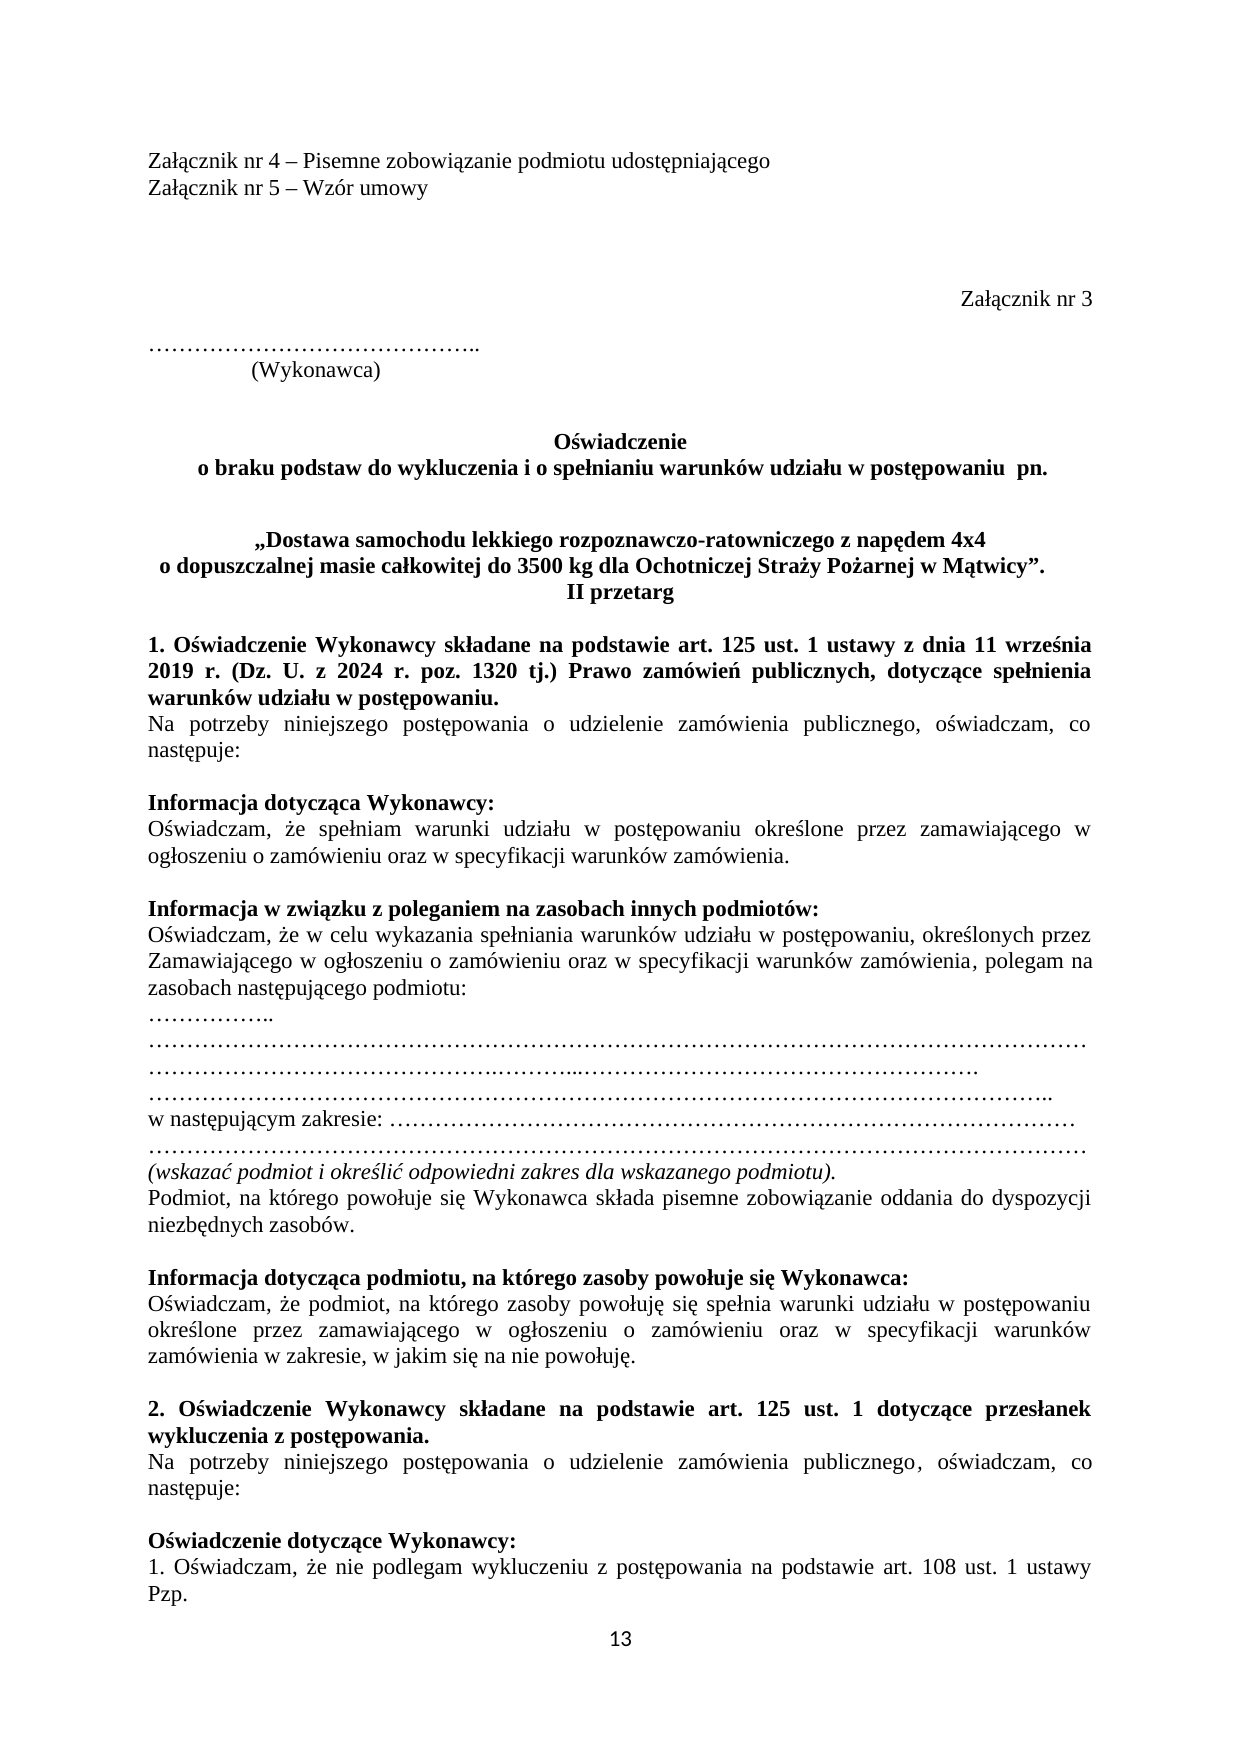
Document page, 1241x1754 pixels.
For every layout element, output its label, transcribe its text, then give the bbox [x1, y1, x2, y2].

text Informacja dotycząca Wykonawcy: [148, 789, 1093, 816]
text …………………………………….. [148, 330, 1093, 356]
text Załącznik nr 3 [148, 285, 1093, 311]
text Oświadczenie [148, 428, 1093, 454]
text 2. Oświadczenie Wykonawcy składane na podstawie art. 125 ust. 1 dotyczące przesłanek wykluczenia z postępowania. [148, 1395, 1093, 1448]
text 1. Oświadczenie Wykonawcy składane na podstawie art. 125 ust. 1 ustawy z dnia 11 września 2019 r. (Dz. U. z 2024 r. poz. 1320 tj.) Prawo zamówień publicznych, dotyczące spełnienia warunków udziału w postępowaniu. [148, 631, 1093, 710]
text „Dostawa samochodu lekkiego rozpoznawczo-ratowniczego z napędem 4x4 [148, 526, 1093, 552]
text w następującym zakresie: ……………………………………………………………………………… [148, 1105, 1093, 1132]
text Oświadczam, że podmiot, na którego zasoby powołuję się spełnia warunki udziału w postępowaniu określone przez zamawiającego w ogłoszeniu o zamówieniu oraz w specyfikacji warunków zamówienia w zakresie, w jakim się na nie powołuję. [148, 1290, 1093, 1369]
text o braku podstaw do wykluczenia i o spełnianiu warunków udziału w postępowaniu pn. [148, 454, 1093, 481]
text o dopuszczalnej masie całkowitej do 3500 kg dla Ochotniczej Straży Pożarnej w Mątwicy”. [148, 552, 1093, 578]
text Oświadczam, że w celu wykazania spełniania warunków udziału w postępowaniu, określonych przez Zamawiającego w ogłoszeniu o zamówieniu oraz w specyfikacji warunków zamówienia, polegam na zasobach następującego podmiotu: [148, 921, 1093, 1000]
text ……………..…………………………………………………………………………………………………………………………………………………….………...…………………………………………….……………………………………………………………………………………………………….. [148, 1000, 1093, 1105]
text Oświadczam, że spełniam warunki udziału w postępowaniu określone przez zamawiającego w ogłoszeniu o zamówieniu oraz w specyfikacji warunków zamówienia. [148, 816, 1093, 868]
text Informacja dotycząca podmiotu, na którego zasoby powołuje się Wykonawca: [148, 1263, 1093, 1290]
text (Wykonawca) [148, 356, 1093, 383]
text Załącznik nr 4 – Pisemne zobowiązanie podmiotu udostępniającego [148, 148, 1093, 174]
text Oświadczenie dotyczące Wykonawcy: [148, 1527, 1093, 1553]
text Załącznik nr 5 – Wzór umowy [148, 174, 1093, 200]
text Na potrzeby niniejszego postępowania o udzielenie zamówienia publicznego, oświadczam, co następuje: [148, 1448, 1093, 1501]
text Na potrzeby niniejszego postępowania o udzielenie zamówienia publicznego, oświadczam, co następuje: [148, 710, 1093, 763]
text II przetarg [148, 578, 1093, 605]
text …………………………………………………………………………………………………………… [148, 1132, 1093, 1158]
text Podmiot, na którego powołuje się Wykonawca składa pisemne zobowiązanie oddania do dyspozycji niezbędnych zasobów. [148, 1184, 1093, 1237]
text (wskazać podmiot i określić odpowiedni zakres dla wskazanego podmiotu). [148, 1158, 1093, 1184]
text 1. Oświadczam, że nie podlegam wykluczeniu z postępowania na podstawie art. 108 ust. 1 ustawy Pzp. [148, 1553, 1093, 1606]
text Informacja w związku z poleganiem na zasobach innych podmiotów: [148, 894, 1093, 921]
